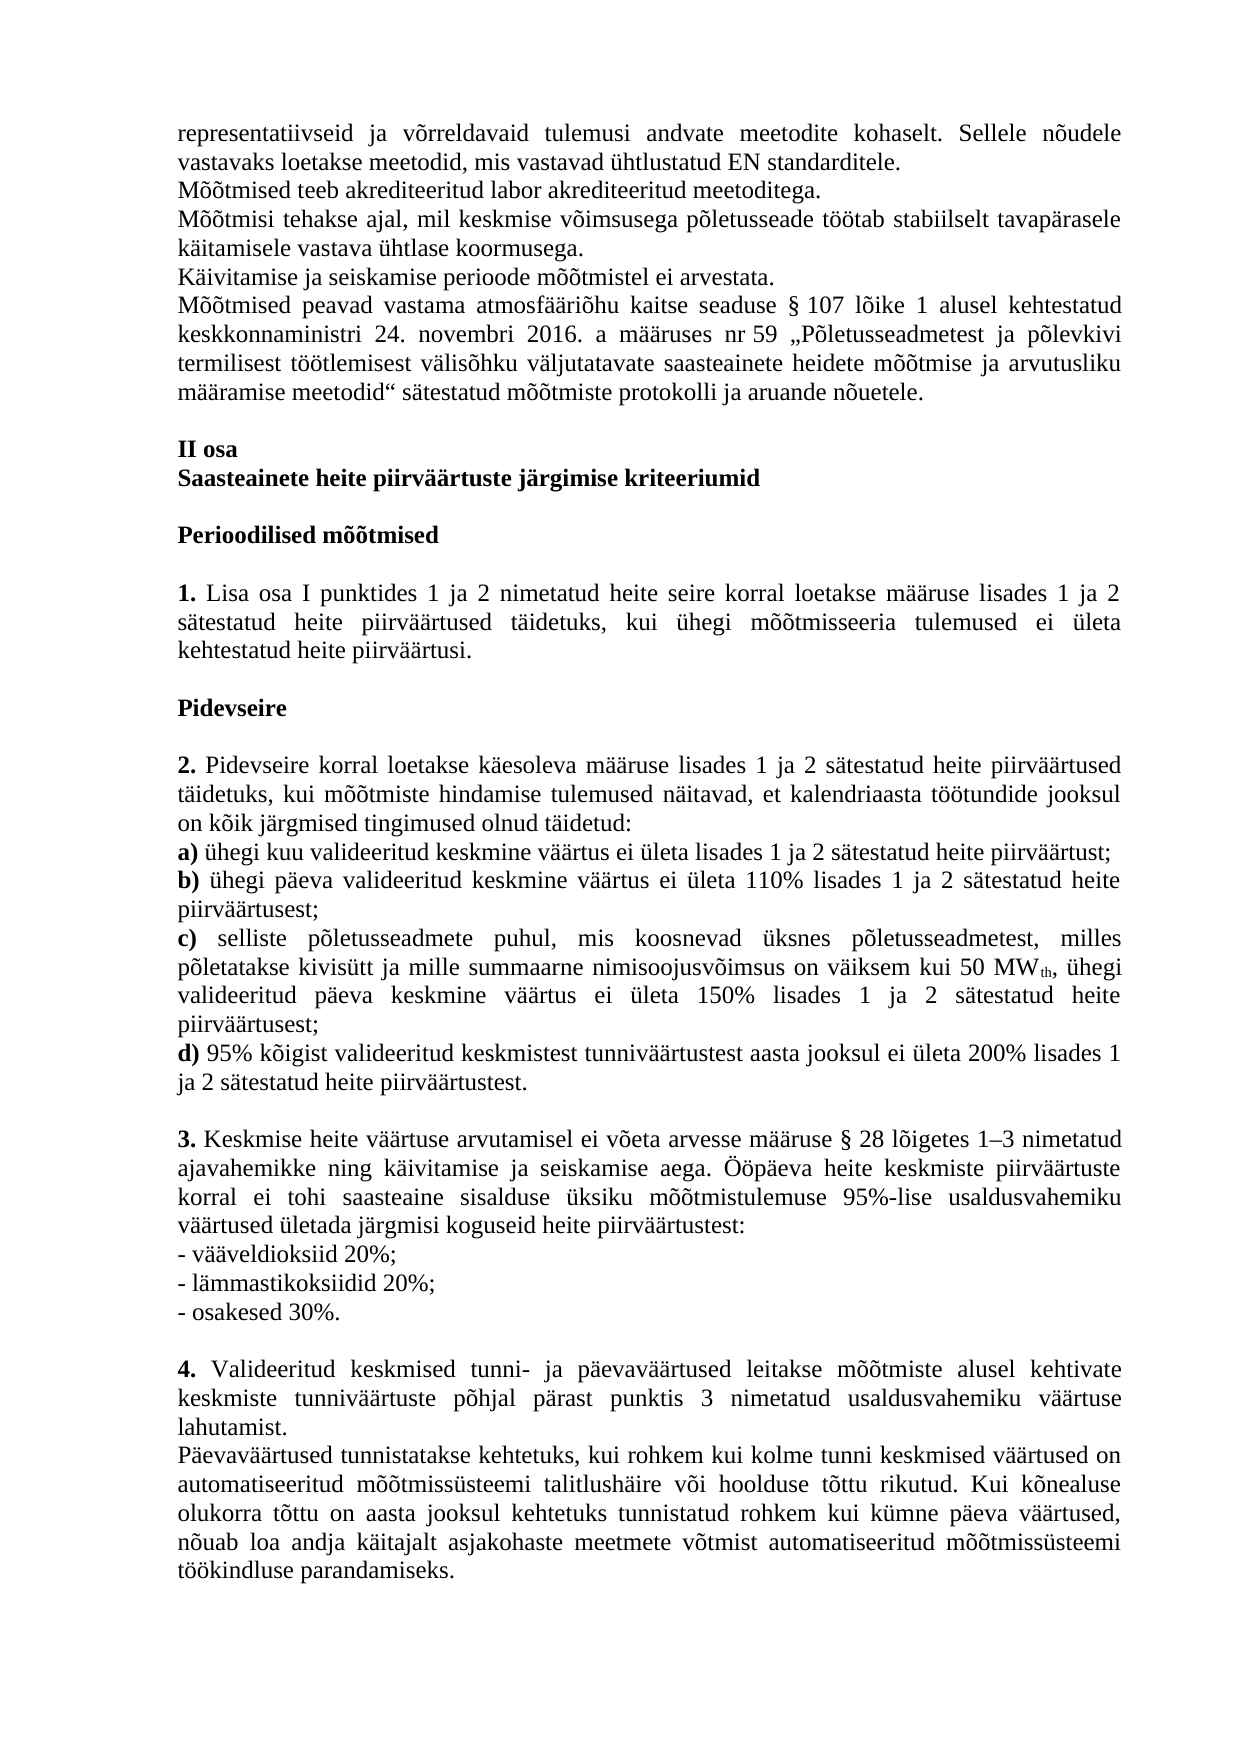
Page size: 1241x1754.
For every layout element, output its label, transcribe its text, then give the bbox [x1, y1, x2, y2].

text 4. Valideeritud keskmised tunni- ja päevaväärtused leitakse mõõtmiste alusel kehtivate keskmiste tunniväärtuste põhjal pärast punktis 3 nimetatud usaldusvahemiku väärtuse lahutamist. [177, 1354, 1122, 1441]
text - osakesed 30%. [177, 1297, 1122, 1326]
text Päevaväärtused tunnistatakse kehtetuks, kui rohkem kui kolme tunni keskmised väärtused on automatiseeritud mõõtmissüsteemi talitlushäire või hoolduse tõttu rikutud. Kui kõnealuse olukorra tõttu on aasta jooksul kehtetuks tunnistatud rohkem kui kümne päeva väärtused, nõuab loa andja käitajalt asjakohaste meetmete võtmist automatiseeritud mõõtmissüsteemi töökindluse parandamiseks. [177, 1441, 1122, 1584]
text 1. Lisa osa I punktides 1 ja 2 nimetatud heite seire korral loetakse määruse lisades 1 ja 2 sätestatud heite piirväärtused täidetuks, kui ühegi mõõtmisseeria tulemused ei ületa kehtestatud heite piirväärtusi. [177, 578, 1122, 664]
text - lämmastikoksiidid 20%; [177, 1268, 1122, 1297]
text Käivitamise ja seiskamise perioode mõõtmistel ei arvestata. [177, 262, 1122, 291]
text Perioodilised mõõtmised [177, 521, 1122, 549]
text Pidevseire [177, 693, 1122, 722]
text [177, 118, 1122, 176]
text 2. Pidevseire korral loetakse käesoleva määruse lisades 1 ja 2 sätestatud heite piirväärtused täidetuks, kui mõõtmiste hindamise tulemused näitavad, et kalendriaasta töötundide jooksul on kõik järgmised tingimused olnud täidetud: [177, 751, 1122, 837]
text 3. Keskmise heite väärtuse arvutamisel ei võeta arvesse määruse § 28 lõigetes 1–3 nimetatud ajavahemikke ning käivitamise ja seiskamise aega. Ööpäeva heite keskmiste piirväärtuste korral ei tohi saasteaine sisalduse üksiku mõõtmistulemuse 95%-lise usaldusvahemiku väärtused ületada järgmisi koguseid heite piirväärtustest: [177, 1124, 1122, 1239]
text a) ühegi kuu valideeritud keskmine väärtus ei ületa lisades 1 ja 2 sätestatud heite piirväärtust; [177, 837, 1122, 866]
text b) ühegi päeva valideeritud keskmine väärtus ei ületa 110% lisades 1 ja 2 sätestatud heite piirväärtusest; [177, 866, 1122, 923]
text Saasteainete heite piirväärtuste järgimise kriteeriumid [177, 463, 1122, 492]
text Mõõtmisi tehakse ajal, mil keskmise võimsusega põletusseade töötab stabiilselt tavapärasele käitamisele vastava ühtlase koormusega. [177, 204, 1122, 262]
text - vääveldioksiid 20%; [177, 1239, 1122, 1268]
text II osa [177, 434, 1122, 463]
text Mõõtmised peavad vastama atmosfääriõhu kaitse seaduse § 107 lõike 1 alusel kehtestatud keskkonnaministri 24. novembri 2016. a määruses nr 59 „Põletusseadmetest ja põlevkivi termilisest töötlemisest välisõhku väljutatavate saasteainete heidete mõõtmise ja arvutusliku määramise meetodid“ sätestatud mõõtmiste protokolli ja aruande nõuetele. [177, 291, 1122, 406]
text Mõõtmised teeb akrediteeritud labor akrediteeritud meetoditega. [177, 176, 1122, 204]
text d) 95% kõigist valideeritud keskmistest tunniväärtustest aasta jooksul ei ületa 200% lisades 1 ja 2 sätestatud heite piirväärtustest. [177, 1038, 1122, 1096]
text c) selliste põletusseadmete puhul, mis koosnevad üksnes põletusseadmetest, milles põletatakse kivisütt ja mille summaarne nimisoojusvõimsus on väiksem kui 50 MWth, ühegi valideeritud päeva keskmine väärtus ei ületa 150% lisades 1 ja 2 sätestatud heite piirväärtusest; [177, 923, 1122, 1038]
